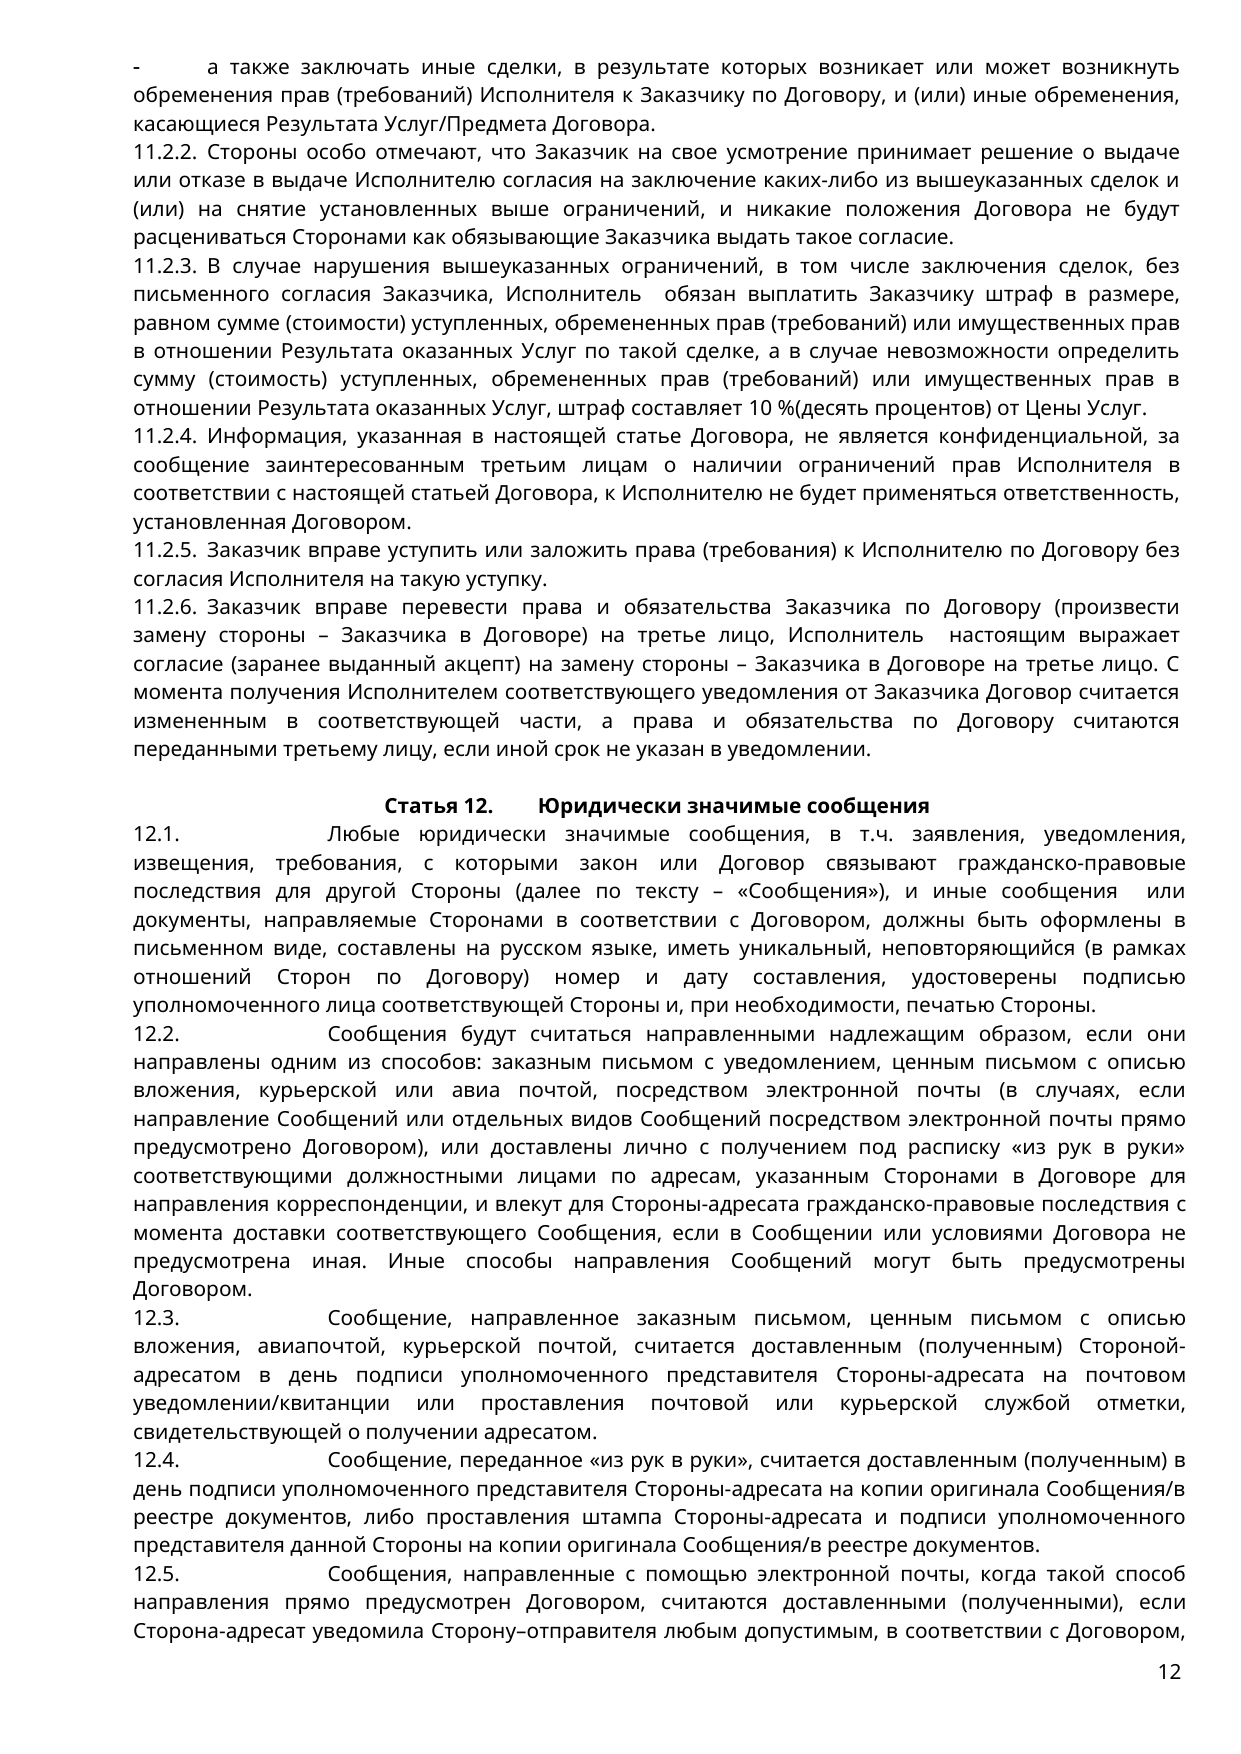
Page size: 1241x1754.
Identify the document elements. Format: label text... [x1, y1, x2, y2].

list Любые юридически значимые сообщения, в т.ч. заявления, уведомления, извещения, требования, с которыми закон или Договор связывают гражданско-правовые последствия для другой Стороны (далее по тексту – «Сообщения»), и иные сообщения или документы, направляемые Сторонами в соответствии с Договором, должны быть оформлены в письменном виде, составлены на русском языке, иметь уникальный, неповторяющийся (в рамках отношений Сторон по Договору) номер и дату составления, удостоверены подписью уполномоченного лица соответствующей Стороны и, при необходимости, печатью Стороны. [133, 819, 1187, 1019]
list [133, 1559, 1187, 1644]
list Заказчик вправе перевести права и обязательства Заказчика по Договору (произвести замену стороны – Заказчика в Договоре) на третье лицо, Исполнитель настоящим выражает согласие (заранее выданный акцепт) на замену стороны – Заказчика в Договоре на третье лицо. С момента получения Исполнителем соответствующего уведомления от Заказчика Договор считается измененным в соответствующей части, а права и обязательства по Договору считаются переданными третьему лицу, если иной срок не указан в уведомлении. [133, 592, 1181, 763]
subtitle Юридически значимые сообщения [133, 791, 1181, 819]
list Заказчик вправе уступить или заложить права (требования) к Исполнителю по Договору без согласия Исполнителя на такую уступку. [133, 535, 1181, 592]
list а также заключать иные сделки, в результате которых возникает или может возникнуть обременения прав (требований) Исполнителя к Заказчику по Договору, и (или) иные обременения, касающиеся Результата Услуг/Предмета Договора. [133, 52, 1181, 137]
list Сообщения будут считаться направленными надлежащим образом, если они направлены одним из способов: заказным письмом с уведомлением, ценным письмом с описью вложения, курьерской или авиа почтой, посредством электронной почты (в случаях, если направление Сообщений или отдельных видов Сообщений посредством электронной почты прямо предусмотрено Договором), или доставлены лично с получением под расписку «из рук в руки» соответствующими должностными лицами по адресам, указанным Сторонами в Договоре для направления корреспонденции, и влекут для Стороны-адресата гражданско-правовые последствия с момента доставки соответствующего Сообщения, если в Сообщении или условиями Договора не предусмотрена иная. Иные способы направления Сообщений могут быть предусмотрены Договором. [133, 1019, 1187, 1303]
list Сообщение, направленное заказным письмом, ценным письмом с описью вложения, авиапочтой, курьерской почтой, считается доставленным (полученным) Стороной-адресатом в день подписи уполномоченного представителя Стороны-адресата на почтовом уведомлении/квитанции или проставления почтовой или курьерской службой отметки, свидетельствующей о получении адресатом. [133, 1303, 1187, 1445]
list Сообщение, переданное «из рук в руки», считается доставленным (полученным) в день подписи уполномоченного представителя Стороны-адресата на копии оригинала Сообщения/в реестре документов, либо проставления штампа Стороны-адресата и подписи уполномоченного представителя данной Стороны на копии оригинала Сообщения/в реестре документов. [133, 1445, 1187, 1559]
list Стороны особо отмечают, что Заказчик на свое усмотрение принимает решение о выдаче или отказе в выдаче Исполнителю согласия на заключение каких-либо из вышеуказанных сделок и (или) на снятие установленных выше ограничений, и никакие положения Договора не будут расцениваться Сторонами как обязывающие Заказчика выдать такое согласие. [133, 137, 1181, 251]
list В случае нарушения вышеуказанных ограничений, в том числе заключения сделок, без письменного согласия Заказчика, Исполнитель обязан выплатить Заказчику штраф в размере, равном сумме (стоимости) уступленных, обремененных прав (требований) или имущественных прав в отношении Результата оказанных Услуг по такой сделке, а в случае невозможности определить сумму (стоимость) уступленных, обремененных прав (требований) или имущественных прав в отношении Результата оказанных Услуг, штраф составляет 10 %(десять процентов) от Цены Услуг. [133, 251, 1181, 421]
list Информация, указанная в настоящей статье Договора, не является конфиденциальной, за сообщение заинтересованным третьим лицам о наличии ограничений прав Исполнителя в соответствии с настоящей статьей Договора, к Исполнителю не будет применяться ответственность, установленная Договором. [133, 421, 1181, 535]
